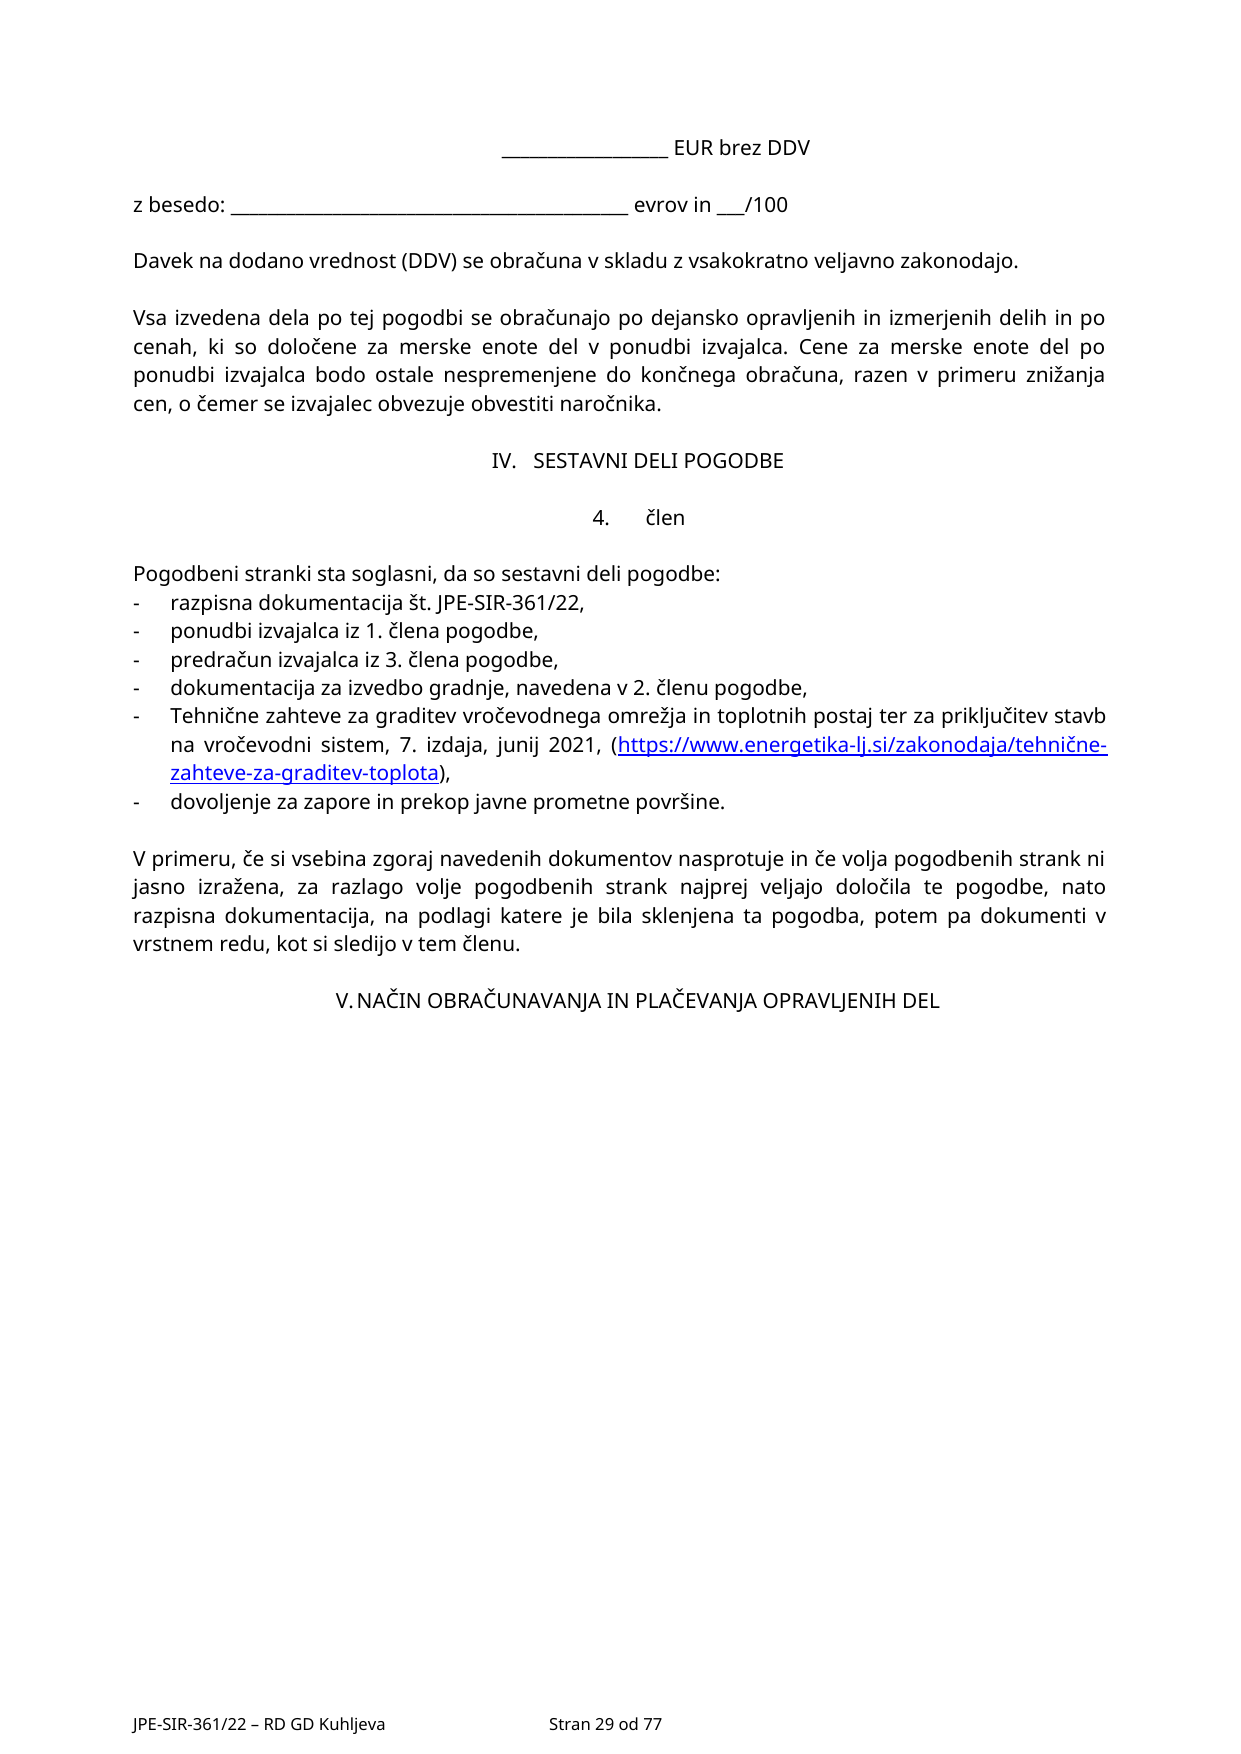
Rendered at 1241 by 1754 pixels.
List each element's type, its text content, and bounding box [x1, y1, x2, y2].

list ponudbi izvajalca iz 1. člena pogodbe, [133, 616, 1107, 645]
list dovoljenje za zapore in prekop javne prometne površine. [133, 787, 1107, 815]
list predračun izvajalca iz 3. člena pogodbe, [133, 645, 1107, 673]
text Pogodbeni stranki sta soglasni, da so sestavni deli pogodbe: [133, 559, 1107, 588]
list dokumentacija za izvedbo gradnje, navedena v 2. členu pogodbe, [133, 673, 1107, 702]
list NAČIN OBRAČUNAVANJA IN PLAČEVANJA OPRAVLJENIH DEL [168, 986, 1107, 1014]
text Vsa izvedena dela po tej pogodbi se obračunajo po dejansko opravljenih in izmerjenih delih in po cenah, ki so določene za merske enote del v ponudbi izvajalca. Cene za merske enote del po ponudbi izvajalca bodo ostale nespremenjene do končnega obračuna, razen v primeru znižanja cen, o čemer se izvajalec obvezuje obvestiti naročnika. [133, 303, 1107, 417]
list SESTAVNI DELI POGODBE [168, 446, 1107, 474]
list člen [170, 503, 1107, 531]
text Davek na dodano vrednost (DDV) se obračuna v skladu z vsakokratno veljavno zakonodajo. [133, 247, 1119, 275]
list razpisna dokumentacija št. JPE-SIR-361/22, [133, 588, 1107, 616]
text V primeru, če si vsebina zgoraj navedenih dokumentov nasprotuje in če volja pogodbenih strank ni jasno izražena, za razlago volje pogodbenih strank najprej veljajo določila te pogodbe, nato razpisna dokumentacija, na podlagi katere je bila sklenjena ta pogodba, potem pa dokumenti v vrstnem redu, kot si sledijo v tem členu. [133, 844, 1107, 958]
text __________________ EUR brez DDV [133, 133, 1107, 161]
list Tehnične zahteve za graditev vročevodnega omrežja in toplotnih postaj ter za priključitev stavb na vročevodni sistem, 7. izdaja, junij 2021, (https://www.energetika-lj.si/zakonodaja/tehnične-zahteve-za-graditev-toplota), [133, 702, 1107, 787]
text z besedo: ___________________________________________ evrov in ___/100 [133, 190, 1107, 218]
